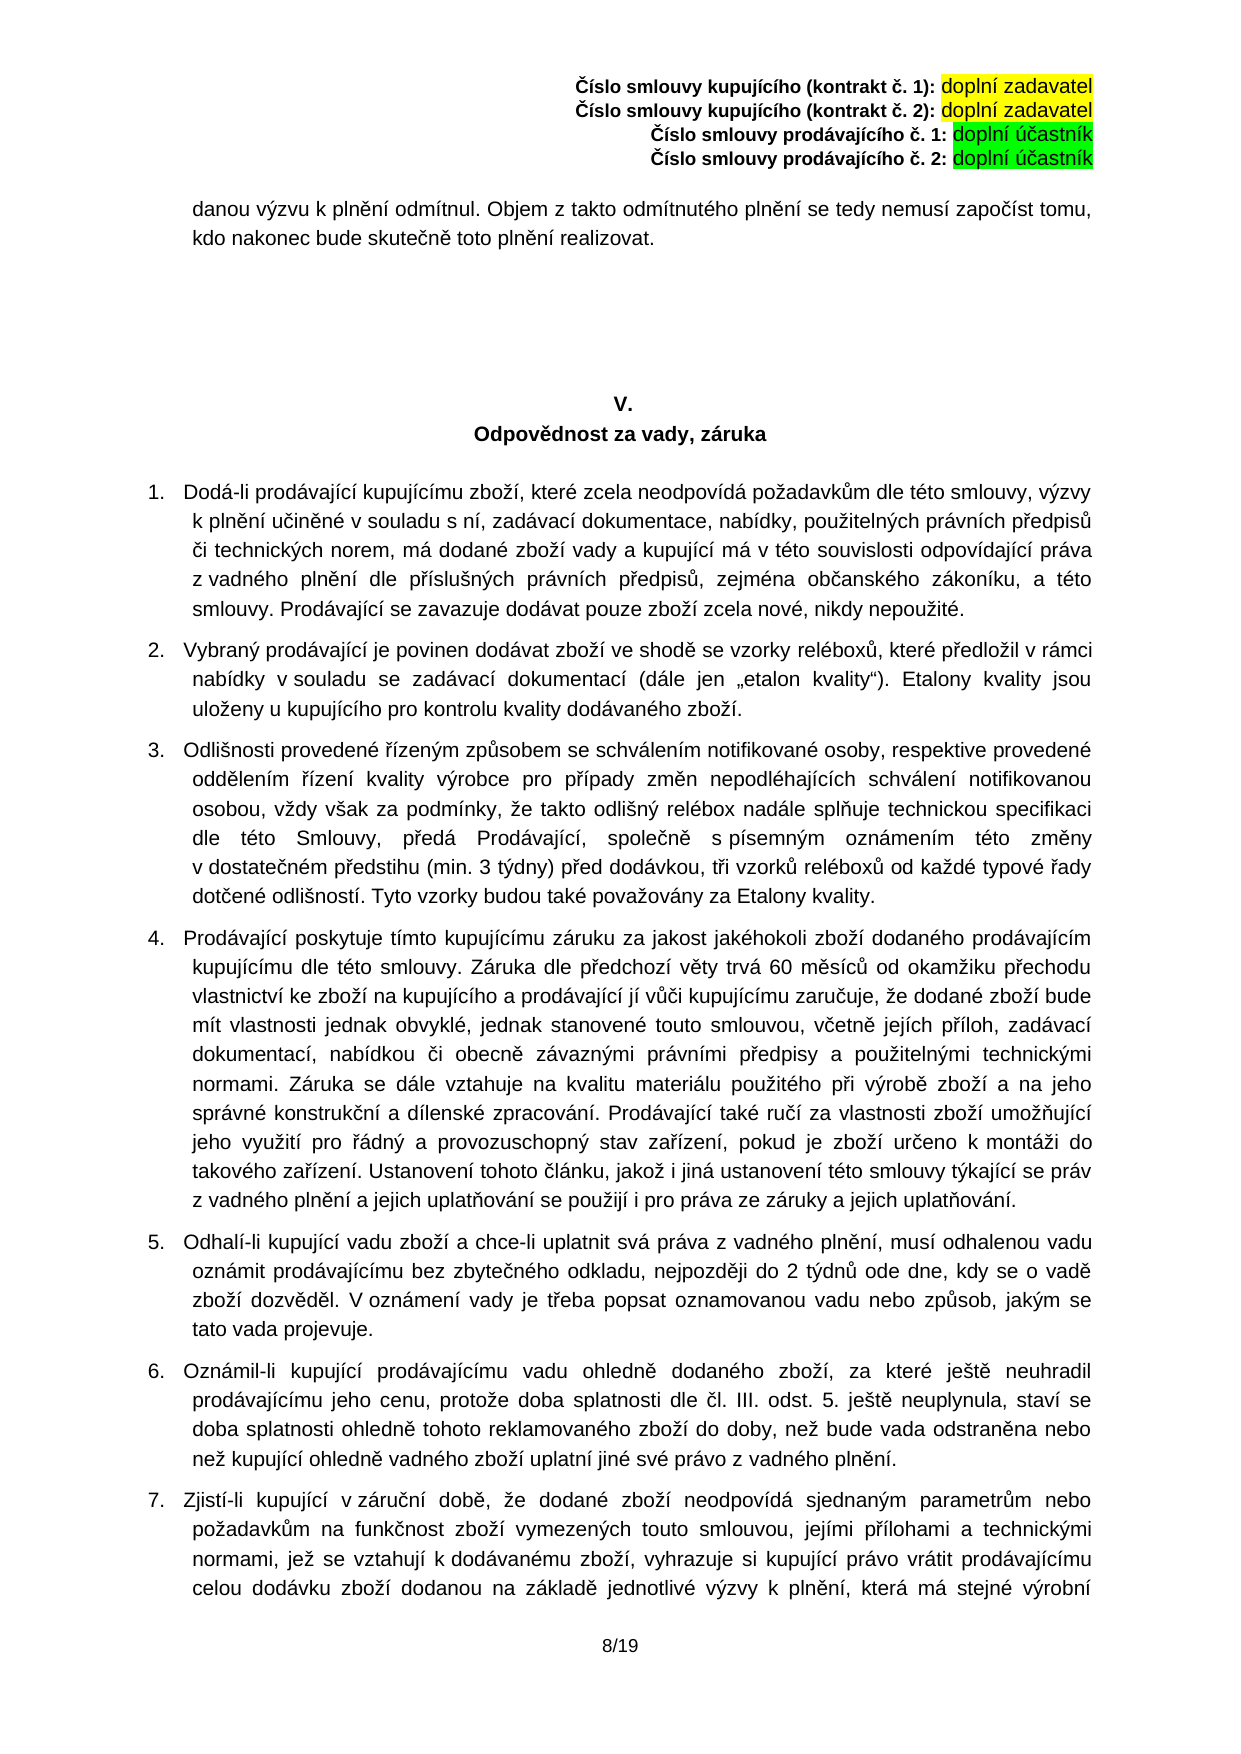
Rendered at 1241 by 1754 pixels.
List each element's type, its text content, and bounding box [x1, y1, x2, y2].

list Odhalí-li kupující vadu zboží a chce-li uplatnit svá práva z vadného plnění, musí odhalenou vadu oznámit prodávajícímu bez zbytečného odkladu, nejpozději do 2 týdnů ode dne, kdy se o vadě zboží dozvěděl. V oznámení vady je třeba popsat oznamovanou vadu nebo způsob, jakým se tato vada projevuje. [148, 1224, 1093, 1341]
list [148, 191, 1093, 249]
list Odlišnosti provedené řízeným způsobem se schválením notifikované osoby, respektive provedené oddělením řízení kvality výrobce pro případy změn nepodléhajících schválení notifikovanou osobou, vždy však za podmínky, že takto odlišný relébox nadále splňuje technickou specifikaci dle této Smlouvy, předá Prodávající, společně s písemným oznámením této změny v dostatečném předstihu (min. 3 týdny) před dodávkou, tři vzorků reléboxů od každé typové řady dotčené odlišností. Tyto vzorky budou také považovány za Etalony kvality. [148, 733, 1093, 908]
list Oznámil-li kupující prodávajícímu vadu ohledně dodaného zboží, za které ještě neuhradil prodávajícímu jeho cenu, protože doba splatnosti dle čl. III. odst. 5. ještě neuplynula, staví se doba splatnosti ohledně tohoto reklamovaného zboží do doby, než bude vada odstraněna nebo než kupující ohledně vadného zboží uplatní jiné své právo z vadného plnění. [148, 1354, 1093, 1470]
text Odpovědnost za vady, záruka [148, 416, 1093, 445]
text V. [148, 387, 1093, 416]
list Prodávající poskytuje tímto kupujícímu záruku za jakost jakéhokoli zboží dodaného prodávajícím kupujícímu dle této smlouvy. Záruka dle předchozí věty trvá 60 měsíců od okamžiku přechodu vlastnictví ke zboží na kupujícího a prodávající jí vůči kupujícímu zaručuje, že dodané zboží bude mít vlastnosti jednak obvyklé, jednak stanovené touto smlouvou, včetně jejích příloh, zadávací dokumentací, nabídkou či obecně závaznými právními předpisy a použitelnými technickými normami. Záruka se dále vztahuje na kvalitu materiálu použitého při výrobě zboží a na jeho správné konstrukční a dílenské zpracování. Prodávající také ručí za vlastnosti zboží umožňující jeho využití pro řádný a provozuschopný stav zařízení, pokud je zboží určeno k montáži do takového zařízení. Ustanovení tohoto článku, jakož i jiná ustanovení této smlouvy týkající se práv z vadného plnění a jejich uplatňování se použijí i pro práva ze záruky a jejich uplatňování. [148, 920, 1093, 1212]
list Vybraný prodávající je povinen dodávat zboží ve shodě se vzorky reléboxů, které předložil v rámci nabídky v souladu se zadávací dokumentací (dále jen „etalon kvality“). Etalony kvality jsou uloženy u kupujícího pro kontrolu kvality dodávaného zboží. [148, 633, 1093, 720]
list Dodá-li prodávající kupujícímu zboží, které zcela neodpovídá požadavkům dle této smlouvy, výzvy k plnění učiněné v souladu s ní, zadávací dokumentace, nabídky, použitelných právních předpisů či technických norem, má dodané zboží vady a kupující má v této souvislosti odpovídající práva z vadného plnění dle příslušných právních předpisů, zejména občanského zákoníku, a této smlouvy. Prodávající se zavazuje dodávat pouze zboží zcela nové, nikdy nepoužité. [148, 474, 1093, 620]
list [148, 1483, 1093, 1599]
